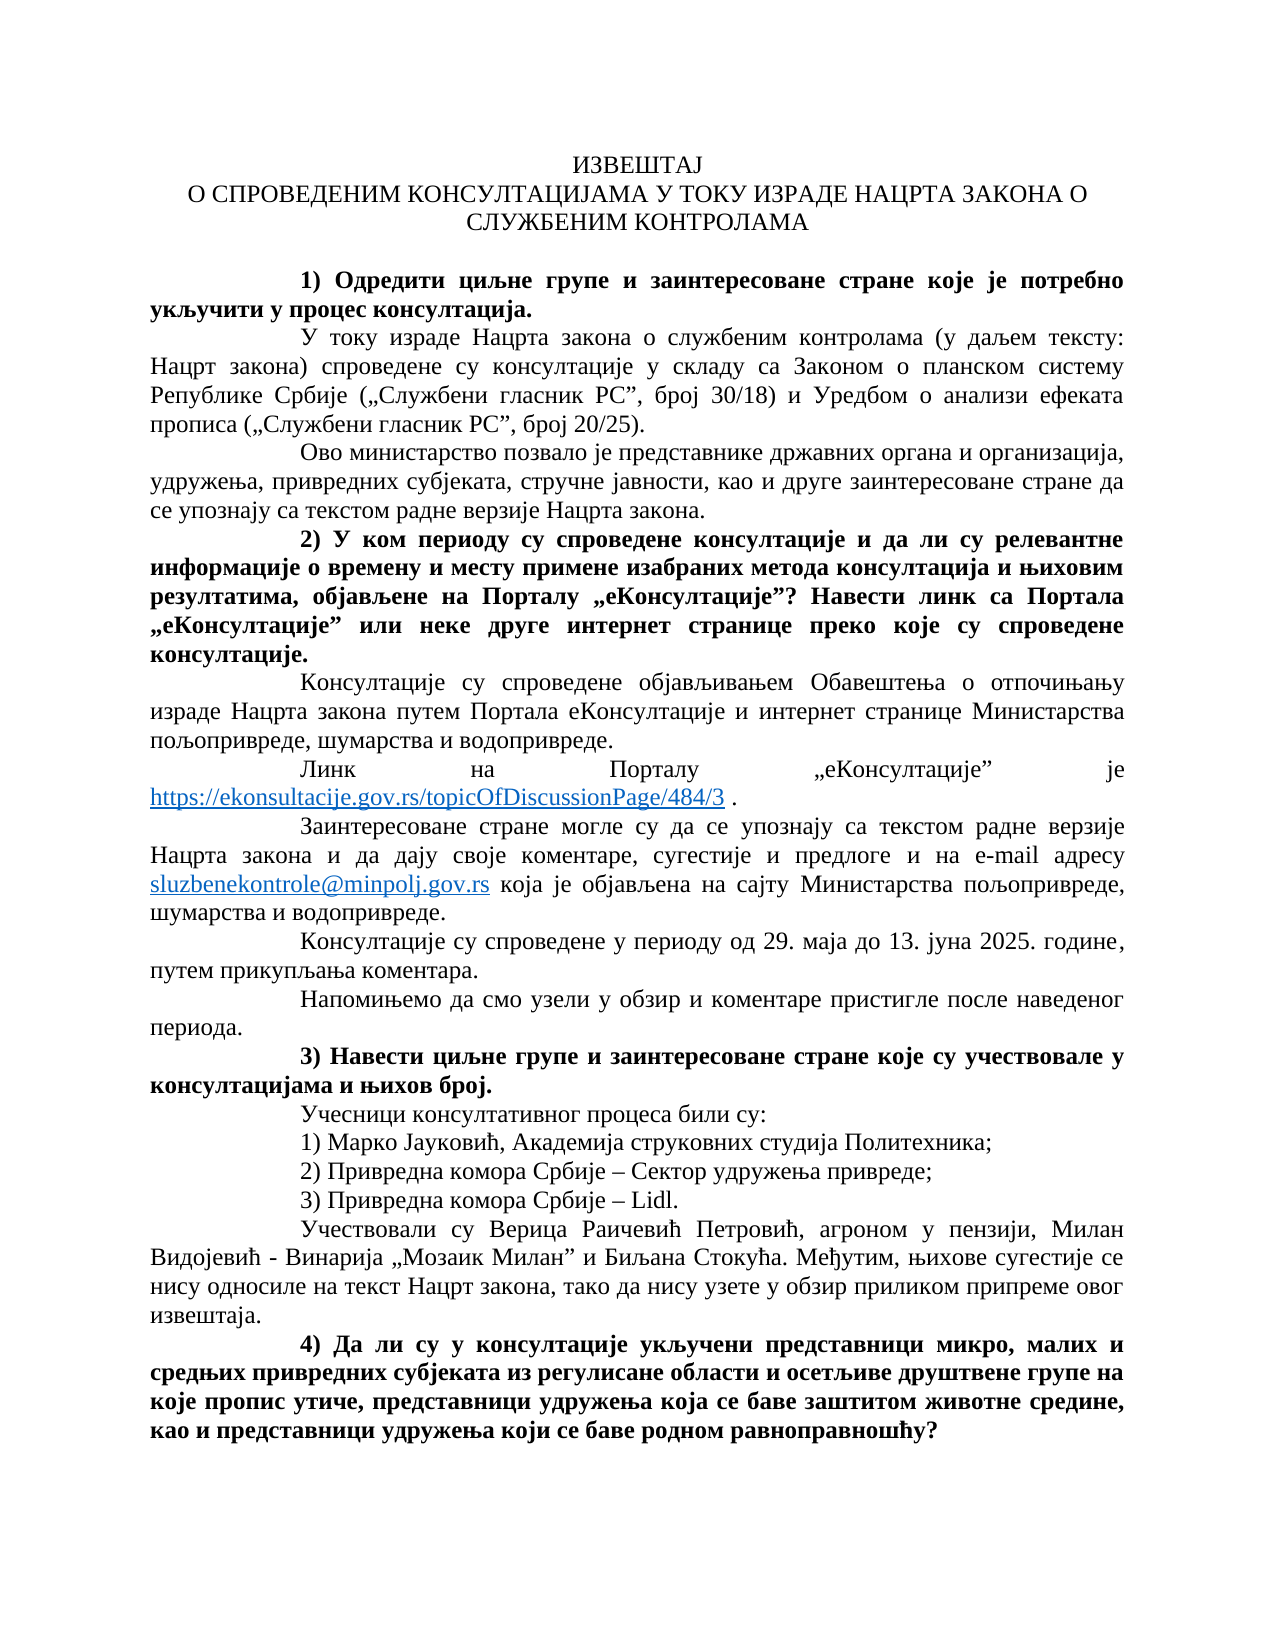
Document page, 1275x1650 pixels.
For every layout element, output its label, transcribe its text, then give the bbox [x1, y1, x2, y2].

text ИЗВЕШТАЈ [150, 150, 1125, 179]
text Линк на Порталу „еКонсултације” је https://ekonsultacije.gov.rs/topicOfDiscussionPage/484/3 . [150, 754, 1125, 811]
text 3) Привредна комора Србије – Lidl. [150, 1185, 1125, 1214]
text Консултације су спроведене у периоду од 29. маја до 13. јуна 2025. године, путем прикупљања коментара. [150, 926, 1125, 984]
text 2) Привредна комора Србије – Сектор удружења привреде; [150, 1156, 1125, 1185]
text 2) У ком периоду су спроведене консултације и да ли су релевантне информације о времену и месту примене изабраних метода консултација и њиховим резултатима, објављене на Порталу „еКонсултације”? Навести линк са Портала „еКонсултације” или неке друге интернет странице преко које су спроведене консултације. [150, 524, 1125, 667]
text Консултације су спроведене објављивањем Oбавештења о отпочињању израде Нацрта закона путем Портала еКонсултације и интернет странице Министарства пољопривреде, шумарства и водопривреде. [150, 667, 1125, 754]
text Заинтересоване стране могле су да се упознају са текстом радне верзије Нацрта закона и да дају своје коментаре, сугестије и предлоге и на e-mail адресу sluzbenekontrole@minpolj.gov.rs која је објављена на сајту Министарства пољопривреде, шумарства и водопривреде. [150, 811, 1125, 926]
text 4) Да ли су у консултације укључени представници микро, малих и средњих привредних субјеката из регулисане области и осетљиве друштвене групе на које пропис утиче, представници удружења која се баве заштитом животне средине, као и представници удружења који се баве родном равноправношћу? [150, 1329, 1125, 1444]
text Учествовали су Верица Раичевић Петровић, агроном у пензији, Милан Видојевић - Винарија „Мозаик Милан” и Биљана Стокућа. Међутим, њихове сугестије се нису односиле на текст Нацрт закона, тако да нису узете у обзир приликом припреме овог извештаја. [150, 1214, 1125, 1329]
text Напомињемо да смо узели у обзир и коментаре пристигле после наведеног периода. [150, 984, 1125, 1041]
text О СПРОВЕДЕНИМ КОНСУЛТАЦИЈАМА У ТОКУ ИЗРАДЕ НАЦРТА ЗАКОНА О СЛУЖБЕНИМ КОНТРОЛАМА [150, 179, 1125, 236]
text 1) Марко Јауковић, Академија струковних студија Политехника; [150, 1127, 1125, 1156]
text У току израде Нацрта закона о службеним контролама (у даљем тексту: Нацрт закона) спроведене су консултације у складу са Законом о планском систему Републике Србије („Службени гласник РС”, број 30/18) и Уредбом о анализи ефеката прописа („Службени гласник РС”, број 20/25). [150, 322, 1125, 437]
text 1) Одредити циљне групе и заинтересоване стране које је потребно укључити у процес консултација. [150, 265, 1125, 322]
text Учесници консултативног процеса били су: [150, 1099, 1125, 1127]
text 3) Навести циљне групе и заинтересоване стране које су учествовале у консултацијама и њихов број. [150, 1041, 1125, 1099]
text Ово министарство позвало је представнике државних органа и организација, удружења, привредних субјеката, стручне јавности, као и друге заинтересоване стране да се упознају са текстом радне верзије Нацрта закона. [150, 437, 1125, 524]
